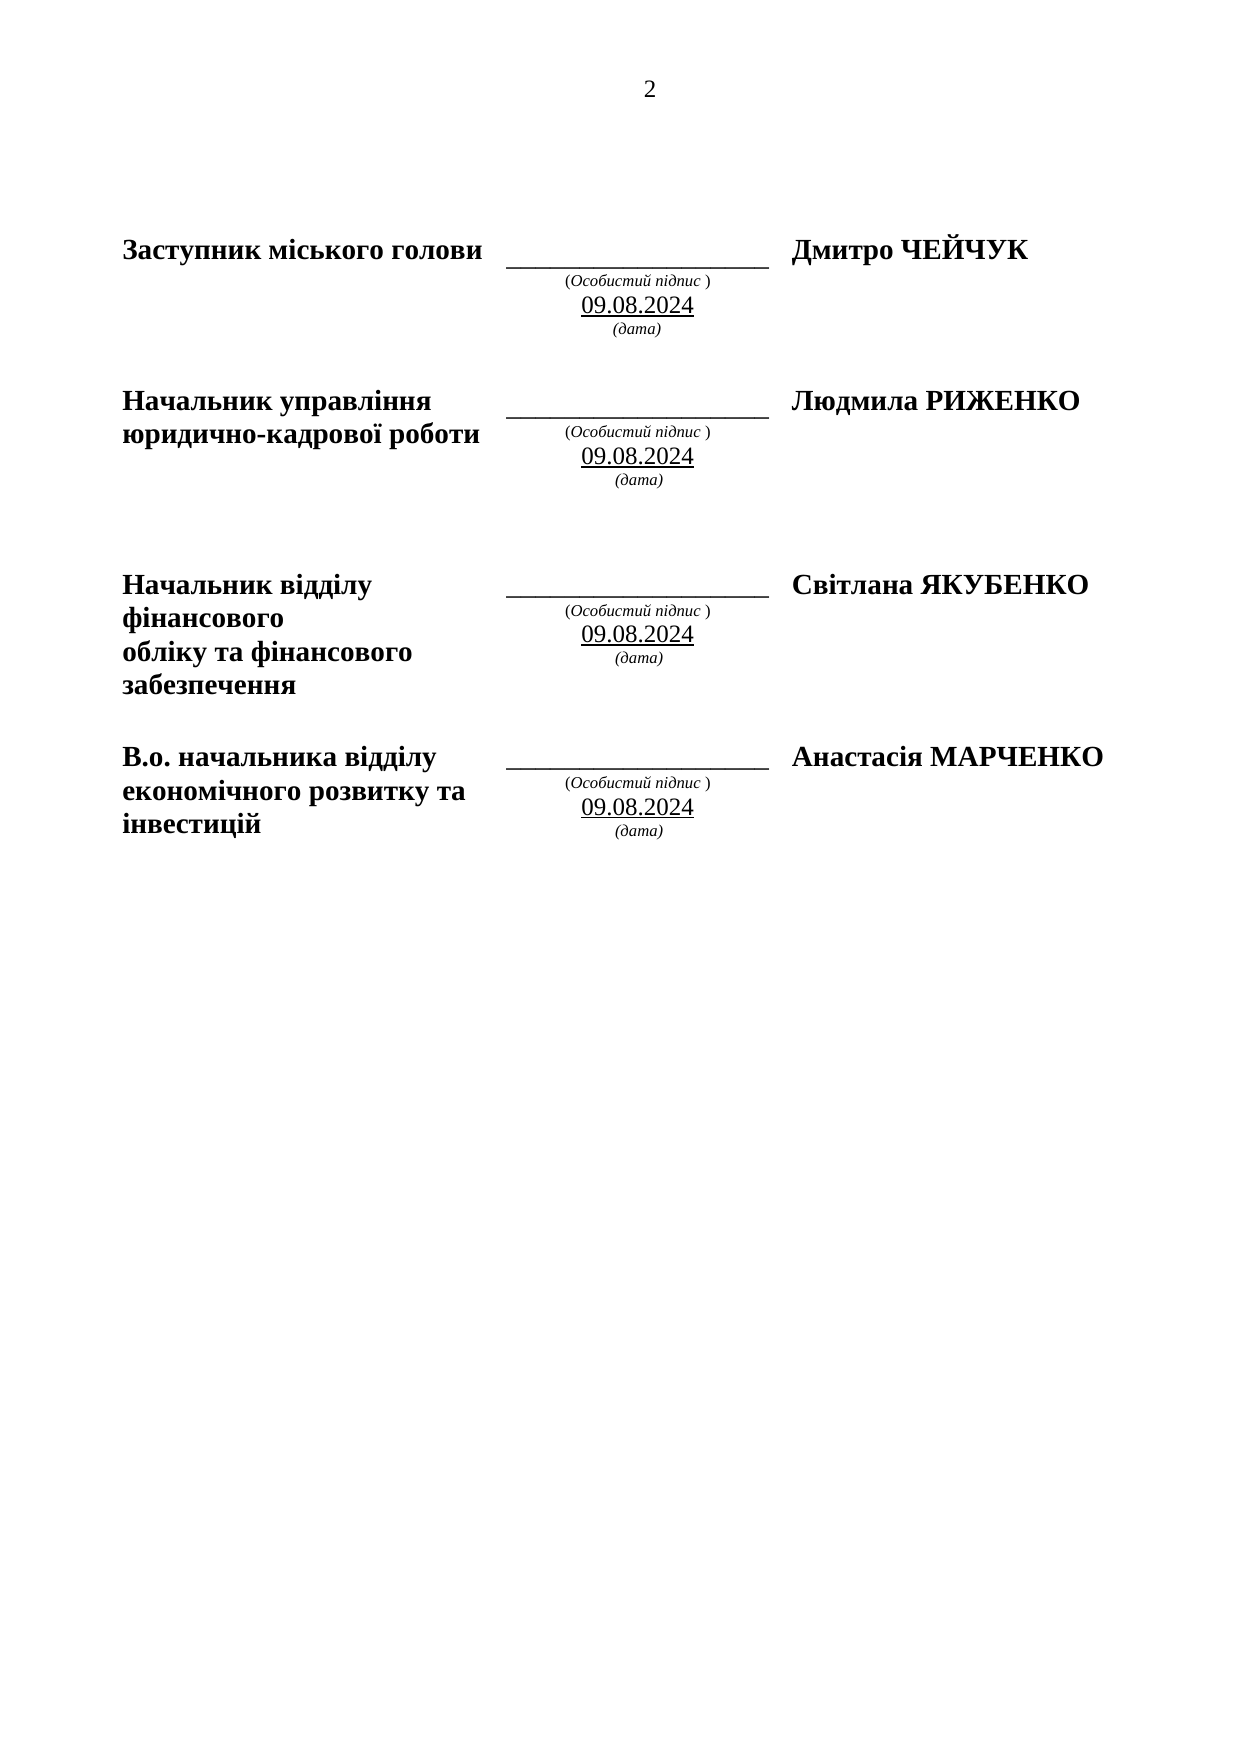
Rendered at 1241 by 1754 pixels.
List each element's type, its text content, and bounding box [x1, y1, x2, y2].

table_header Заступник міського голови [111, 232, 494, 383]
table_cell Анастасія МАРЧЕНКО [780, 706, 1189, 878]
table_header Дмитро ЧЕЙЧУК [780, 232, 1189, 383]
table_cell __________________ (Особистий підпис ) 09.08.2024 (дата) [495, 706, 780, 878]
table_cell __________________ (Особистий підпис ) 09.08.2024 (дата) [495, 533, 780, 706]
table_cell В.о. начальника відділу економічного розвитку та інвестицій [111, 706, 494, 878]
table_cell Людмила РИЖЕНКО [780, 383, 1189, 533]
table_header __________________ (Особистий підпис ) 09.08.2024 (дата) [495, 232, 780, 383]
table_cell __________________ (Особистий підпис ) 09.08.2024 (дата) [495, 383, 780, 533]
table_cell Начальник відділу фінансового обліку та фінансового забезпечення [111, 533, 494, 706]
table_cell Світлана ЯКУБЕНКО [780, 533, 1189, 706]
table_cell Начальник управління юридично-кадрової роботи [111, 383, 494, 533]
